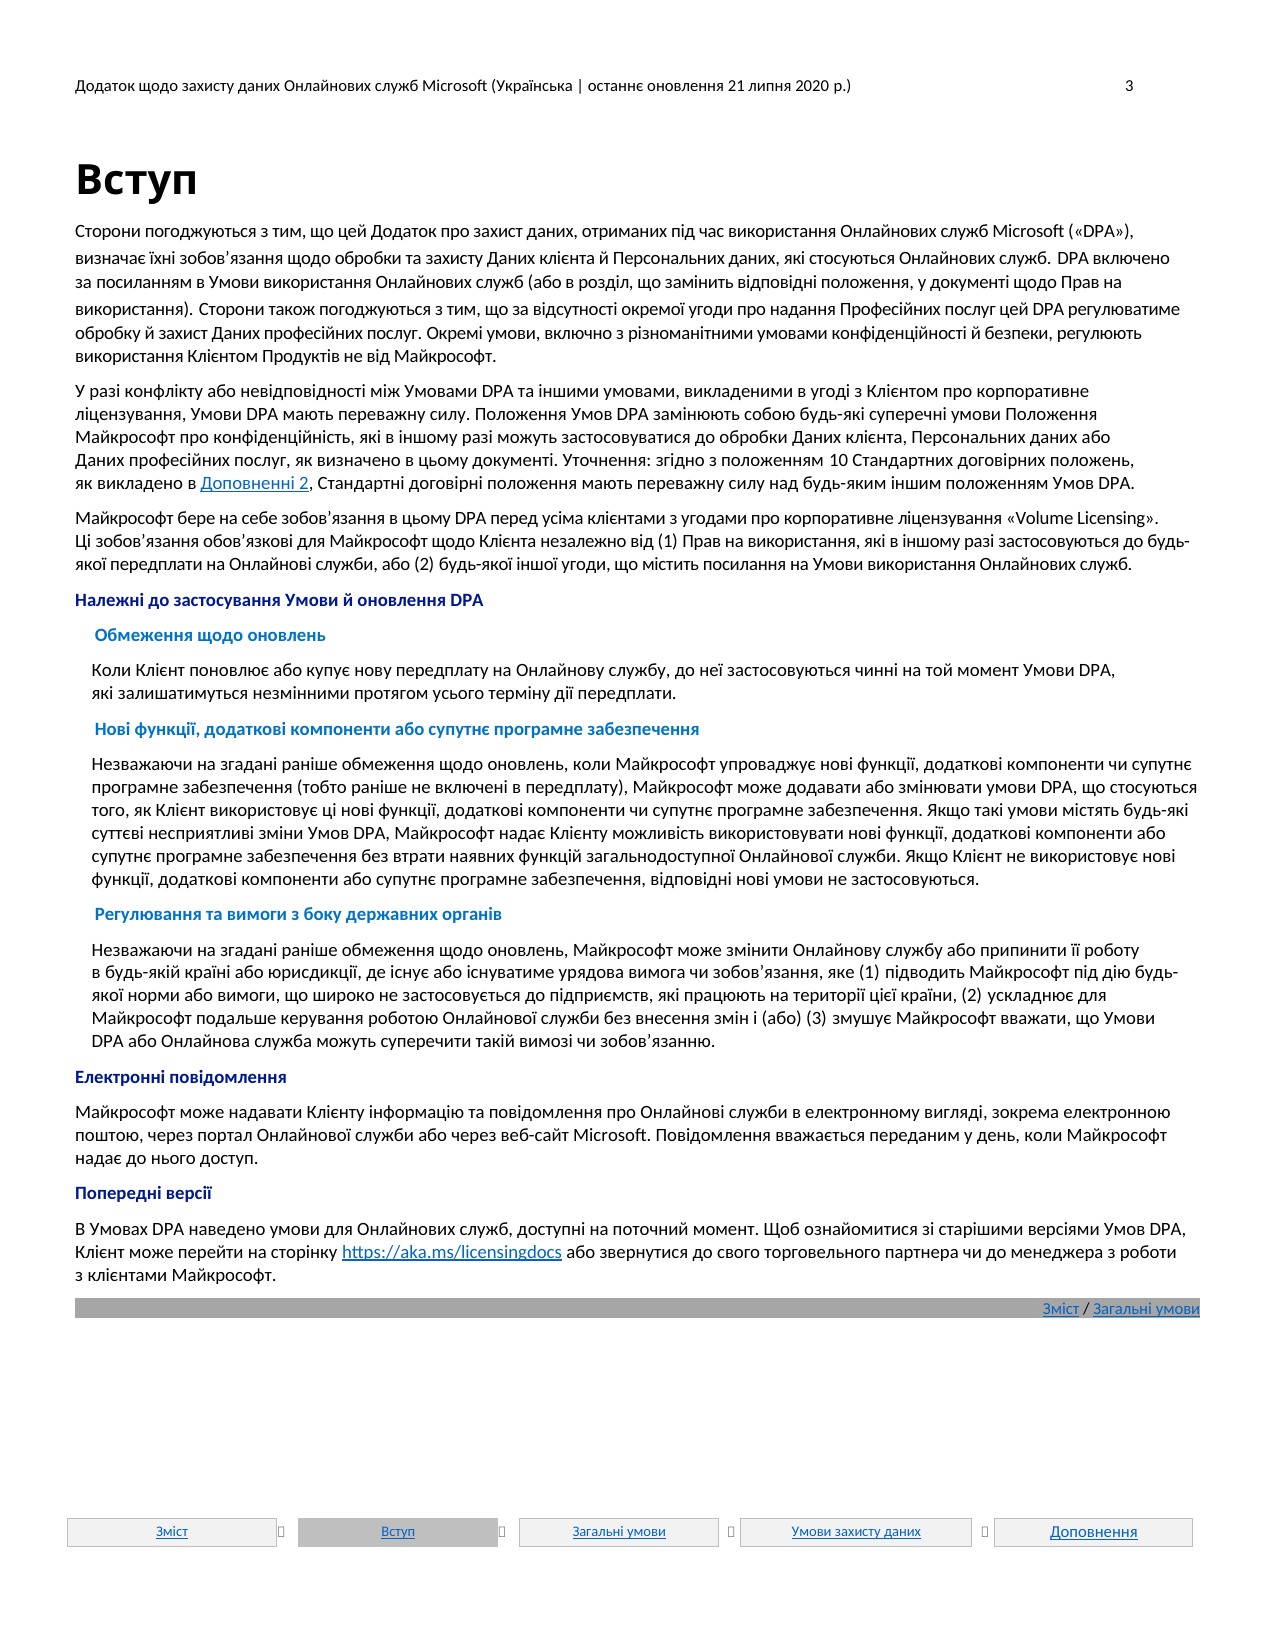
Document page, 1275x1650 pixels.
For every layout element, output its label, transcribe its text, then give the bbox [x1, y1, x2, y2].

subtitle Електронні повідомлення [75, 1065, 1200, 1088]
list Майкрософт бере на себе зобов’язання в цьому DPA перед усіма клієнтами з угодами про корпоративне ліцензування «Volume Licensing». Ці зобов’язання обов’язкові для Майкрософт щодо Клієнта незалежно від (1) Прав на використання, які в іншому разі застосовуються до будь-якої передплати на Онлайнові служби, або (2) будь-якої іншої угоди, що містить посилання на Умови використання Онлайнових служб. [75, 507, 1200, 575]
list Сторони погоджуються з тим, що цей Додаток про захист даних, отриманих під час використання Онлайнових служб Microsoft («DPA»), визначає їхні зобов’язання щодо обробки та захисту Даних клієнта й Персональних даних, які стосуються Онлайнових служб. DPA включено за посиланням в Умови використання Онлайнових служб (або в розділ, що замінить відповідні положення, у документі щодо Прав на використання). Сторони також погоджуються з тим, що за відсутності окремої угоди про надання Професійних послуг цей DPA регулюватиме обробку й захист Даних професійних послуг. Окремі умови, включно з різноманітними умовами конфіденційності й безпеки, регулюють використання Клієнтом Продуктів не від Майкрософт. [75, 219, 1200, 367]
subtitle Попередні версії [75, 1182, 1200, 1204]
text У разі конфлікту або невідповідності між Умовами DPA та іншими умовами, викладеними в угоді з Клієнтом про корпоративне ліцензування, Умови DPA мають переважну силу. Положення Умов DPA замінюють собою будь-які суперечні умови Положення Майкрософт про конфіденційність, які в іншому разі можуть застосовуватися до обробки Даних клієнта, Персональних даних або Даних професійних послуг, як визначено в цьому документі. Уточнення: згідно з положенням 10 Стандартних договірних положень, як викладено в Доповненні 2, Стандартні договірні положення мають переважну силу над будь-яким іншим положенням Умов DPA. [75, 379, 1200, 494]
list Зміст / Загальні умови [75, 1298, 1200, 1318]
list Нові функції, додаткові компоненти або супутнє програмне забезпечення [94, 717, 1200, 740]
list Майкрософт може надавати Клієнту інформацію та повідомлення про Онлайнові служби в електронному вигляді, зокрема електронною поштою, через портал Онлайнової служби або через веб-сайт Microsoft. Повідомлення вважається переданим у день, коли Майкрософт надає до нього доступ. [75, 1100, 1200, 1169]
subtitle Вступ [75, 150, 1200, 207]
subtitle Належні до застосування Умови й оновлення DPA [75, 588, 1200, 611]
list Незважаючи на згадані раніше обмеження щодо оновлень, коли Майкрософт упроваджує нові функції, додаткові компоненти чи супутнє програмне забезпечення (тобто раніше не включені в передплату), Майкрософт може додавати або змінювати умови DPA, що стосуються того, як Клієнт використовує ці нові функції, додаткові компоненти чи супутнє програмне забезпечення. Якщо такі умови містять будь-які суттєві несприятливі зміни Умов DPA, Майкрософт надає Клієнту можливість використовувати нові функції, додаткові компоненти або супутнє програмне забезпечення без втрати наявних функцій загальнодоступної Онлайнової служби. Якщо Клієнт не використовує нові функції, додаткові компоненти або супутнє програмне забезпечення, відповідні нові умови не застосовуються. [91, 752, 1200, 890]
list Регулювання та вимоги з боку державних органів [94, 902, 1200, 925]
list В Умовах DPA наведено умови для Онлайнових служб, доступні на поточний момент. Щоб ознайомитися зі старішими версіями Умов DPA, Клієнт може перейти на сторінку https://aka.ms/licensingdocs або звернутися до свого торговельного партнера чи до менеджера з роботи з клієнтами Майкрософт. [75, 1217, 1200, 1286]
list Обмеження щодо оновлень [94, 623, 1200, 646]
list Незважаючи на згадані раніше обмеження щодо оновлень, Майкрософт може змінити Онлайнову службу або припинити її роботу в будь-якій країні або юрисдикції, де існує або існуватиме урядова вимога чи зобов’язання, яке (1) підводить Майкрософт під дію будь-якої норми або вимоги, що широко не застосовується до підприємств, які працюють на території цієї країни, (2) ускладнює для Майкрософт подальше керування роботою Онлайнової служби без внесення змін і (або) (3) змушує Майкрософт вважати, що Умови DPA або Онлайнова служба можуть суперечити такій вимозі чи зобов’язанню. [91, 938, 1200, 1052]
list Коли Клієнт поновлює або купує нову передплату на Онлайнову службу, до неї застосовуються чинні на той момент Умови DPA, які залишатимуться незмінними протягом усього терміну дії передплати. [91, 659, 1200, 704]
